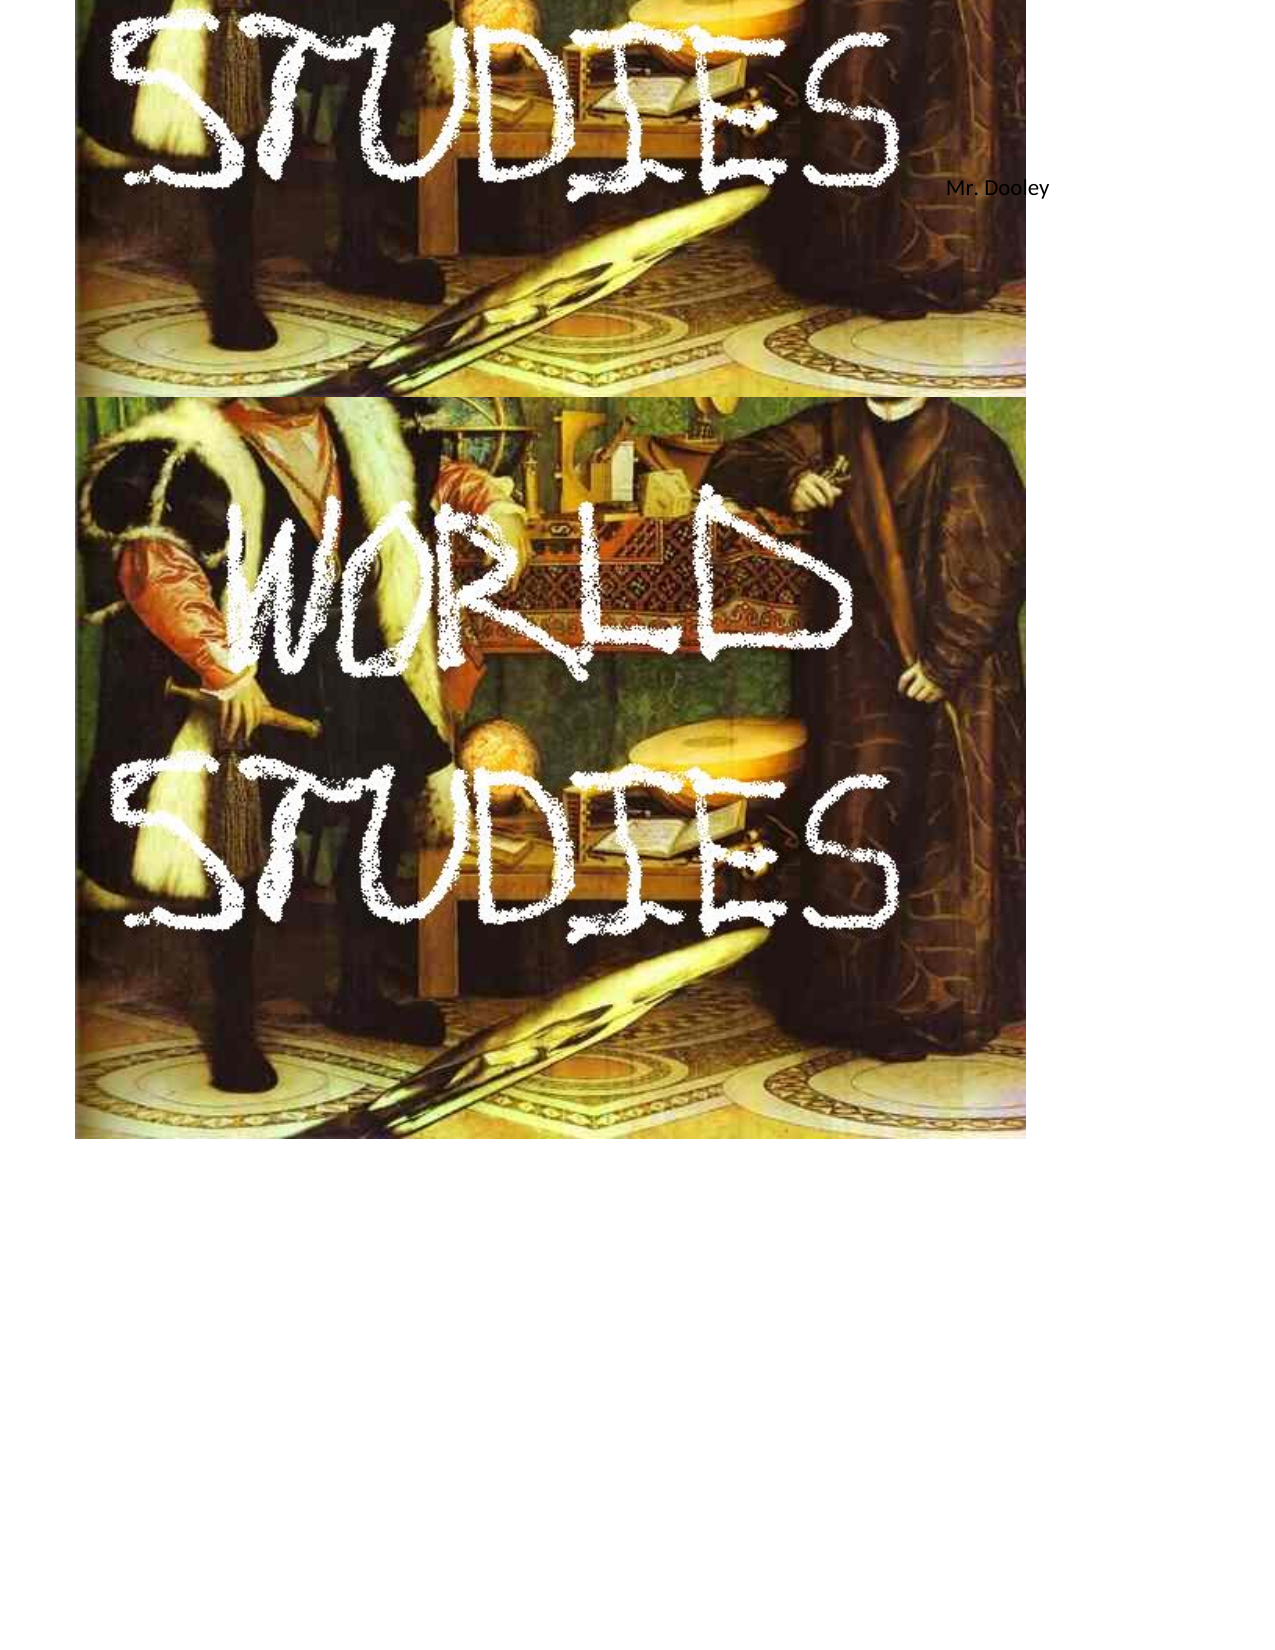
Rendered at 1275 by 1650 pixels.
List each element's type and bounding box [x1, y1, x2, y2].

picture [75, 0, 1026, 1139]
